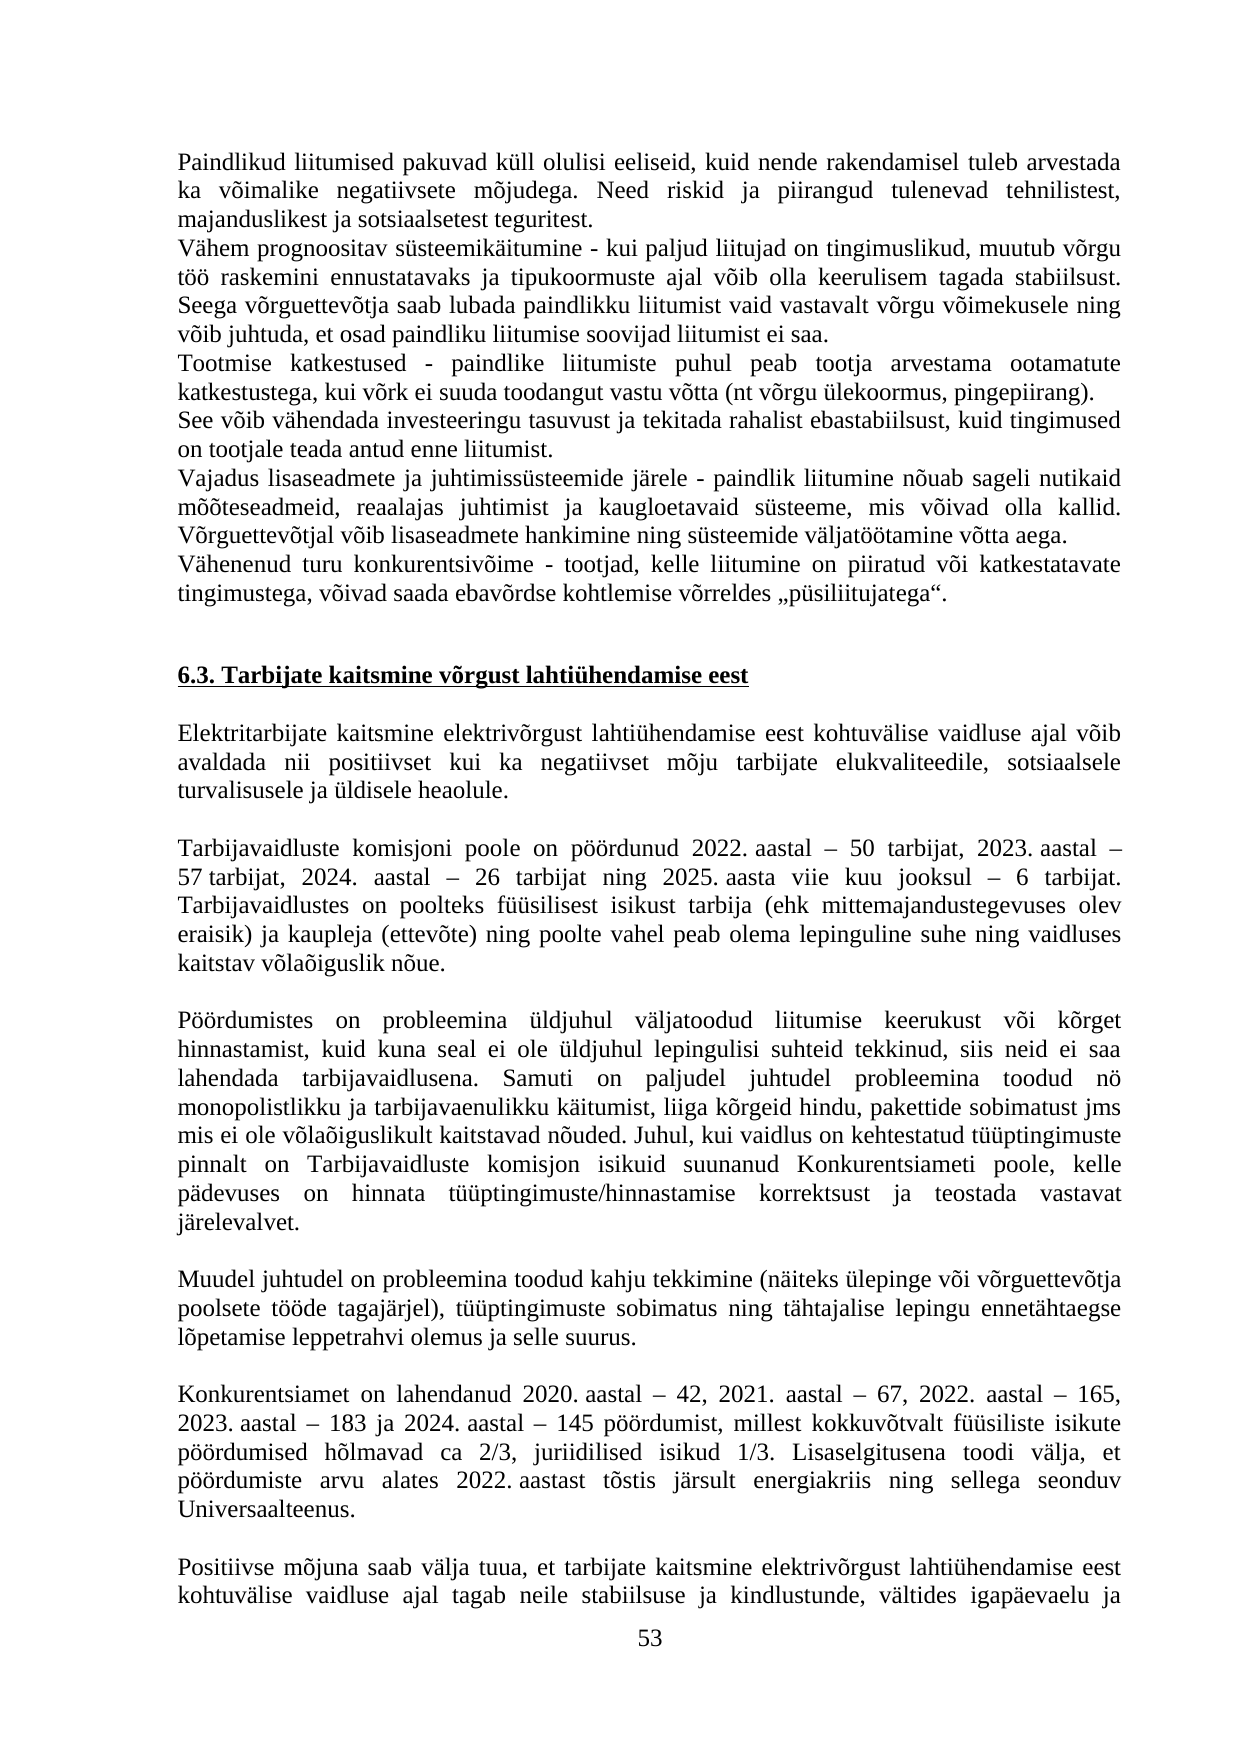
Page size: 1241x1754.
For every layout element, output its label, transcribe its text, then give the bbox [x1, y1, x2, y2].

text Elektritarbijate kaitsmine elektrivõrgust lahtiühendamise eest kohtuvälise vaidluse ajal võib avaldada nii positiivset kui ka negatiivset mõju tarbijate elukvaliteedile, sotsiaalsele turvalisusele ja üldisele heaolule. [177, 718, 1122, 804]
text Vähem prognoositav süsteemikäitumine - kui paljud liitujad on tingimuslikud, muutub võrgu töö raskemini ennustatavaks ja tipukoormuste ajal võib olla keerulisem tagada stabiilsust. Seega võrguettevõtja saab lubada paindlikku liitumist vaid vastavalt võrgu võimekusele ning võib juhtuda, et osad paindliku liitumise soovijad liitumist ei saa. [177, 233, 1122, 348]
text Vähenenud turu konkurentsivõime - tootjad, kelle liitumine on piiratud või katkestatavate tingimustega, võivad saada ebavõrdse kohtlemise võrreldes „püsiliitujatega“. [177, 549, 1122, 607]
text Paindlikud liitumised pakuvad küll olulisi eeliseid, kuid nende rakendamisel tuleb arvestada ka võimalike negatiivsete mõjudega. Need riskid ja piirangud tulenevad tehnilistest, majanduslikest ja sotsiaalsetest teguritest. [177, 147, 1122, 233]
text Konkurentsiamet on lahendanud 2020. aastal – 42, 2021. aastal – 67, 2022. aastal – 165, 2023. aastal – 183 ja 2024. aastal – 145 pöördumist, millest kokkuvõtvalt füüsiliste isikute pöördumised hõlmavad ca 2/3, juriidilised isikud 1/3. Lisaselgitusena toodi välja, et pöördumiste arvu alates 2022. aastast tõstis järsult energiakriis ning sellega seonduv Universaalteenus. [177, 1379, 1122, 1523]
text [177, 1552, 1122, 1609]
text Pöördumistes on probleemina üldjuhul väljatoodud liitumise keerukust või kõrget hinnastamist, kuid kuna seal ei ole üldjuhul lepingulisi suhteid tekkinud, siis neid ei saa lahendada tarbijavaidlusena. Samuti on paljudel juhtudel probleemina toodud nö monopolistlikku ja tarbijavaenulikku käitumist, liiga kõrgeid hindu, pakettide sobimatust jms mis ei ole võlaõiguslikult kaitstavad nõuded. Juhul, kui vaidlus on kehtestatud tüüptingimuste pinnalt on Tarbijavaidluste komisjon isikuid suunanud Konkurentsiameti poole, kelle pädevuses on hinnata tüüptingimuste/hinnastamise korrektsust ja teostada vastavat järelevalvet. [177, 1006, 1122, 1236]
text Tarbijavaidluste komisjoni poole on pöördunud 2022. aastal – 50 tarbijat, 2023. aastal – 57 tarbijat, 2024. aastal – 26 tarbijat ning 2025. aasta viie kuu jooksul – 6 tarbijat. Tarbijavaidlustes on poolteks füüsilisest isikust tarbija (ehk mittemajandustegevuses olev eraisik) ja kaupleja (ettevõte) ning poolte vahel peab olema lepinguline suhe ning vaidluses kaitstav võlaõiguslik nõue. [177, 833, 1122, 977]
text Vajadus lisaseadmete ja juhtimissüsteemide järele - paindlik liitumine nõuab sageli nutikaid mõõteseadmeid, reaalajas juhtimist ja kaugloetavaid süsteeme, mis võivad olla kallid. Võrguettevõtjal võib lisaseadmete hankimine ning süsteemide väljatöötamine võtta aega. [177, 463, 1122, 549]
text 6.3. Tarbijate kaitsmine võrgust lahtiühendamise eest [177, 661, 1122, 689]
text Muudel juhtudel on probleemina toodud kahju tekkimine (näiteks ülepinge või võrguettevõtja poolsete tööde tagajärjel), tüüptingimuste sobimatus ning tähtajalise lepingu ennetähtaegse lõpetamise leppetrahvi olemus ja selle suurus. [177, 1264, 1122, 1351]
text Tootmise katkestused - paindlike liitumiste puhul peab tootja arvestama ootamatute katkestustega, kui võrk ei suuda toodangut vastu võtta (nt võrgu ülekoormus, pingepiirang). [177, 348, 1122, 406]
text See võib vähendada investeeringu tasuvust ja tekitada rahalist ebastabiilsust, kuid tingimused on tootjale teada antud enne liitumist. [177, 406, 1122, 463]
